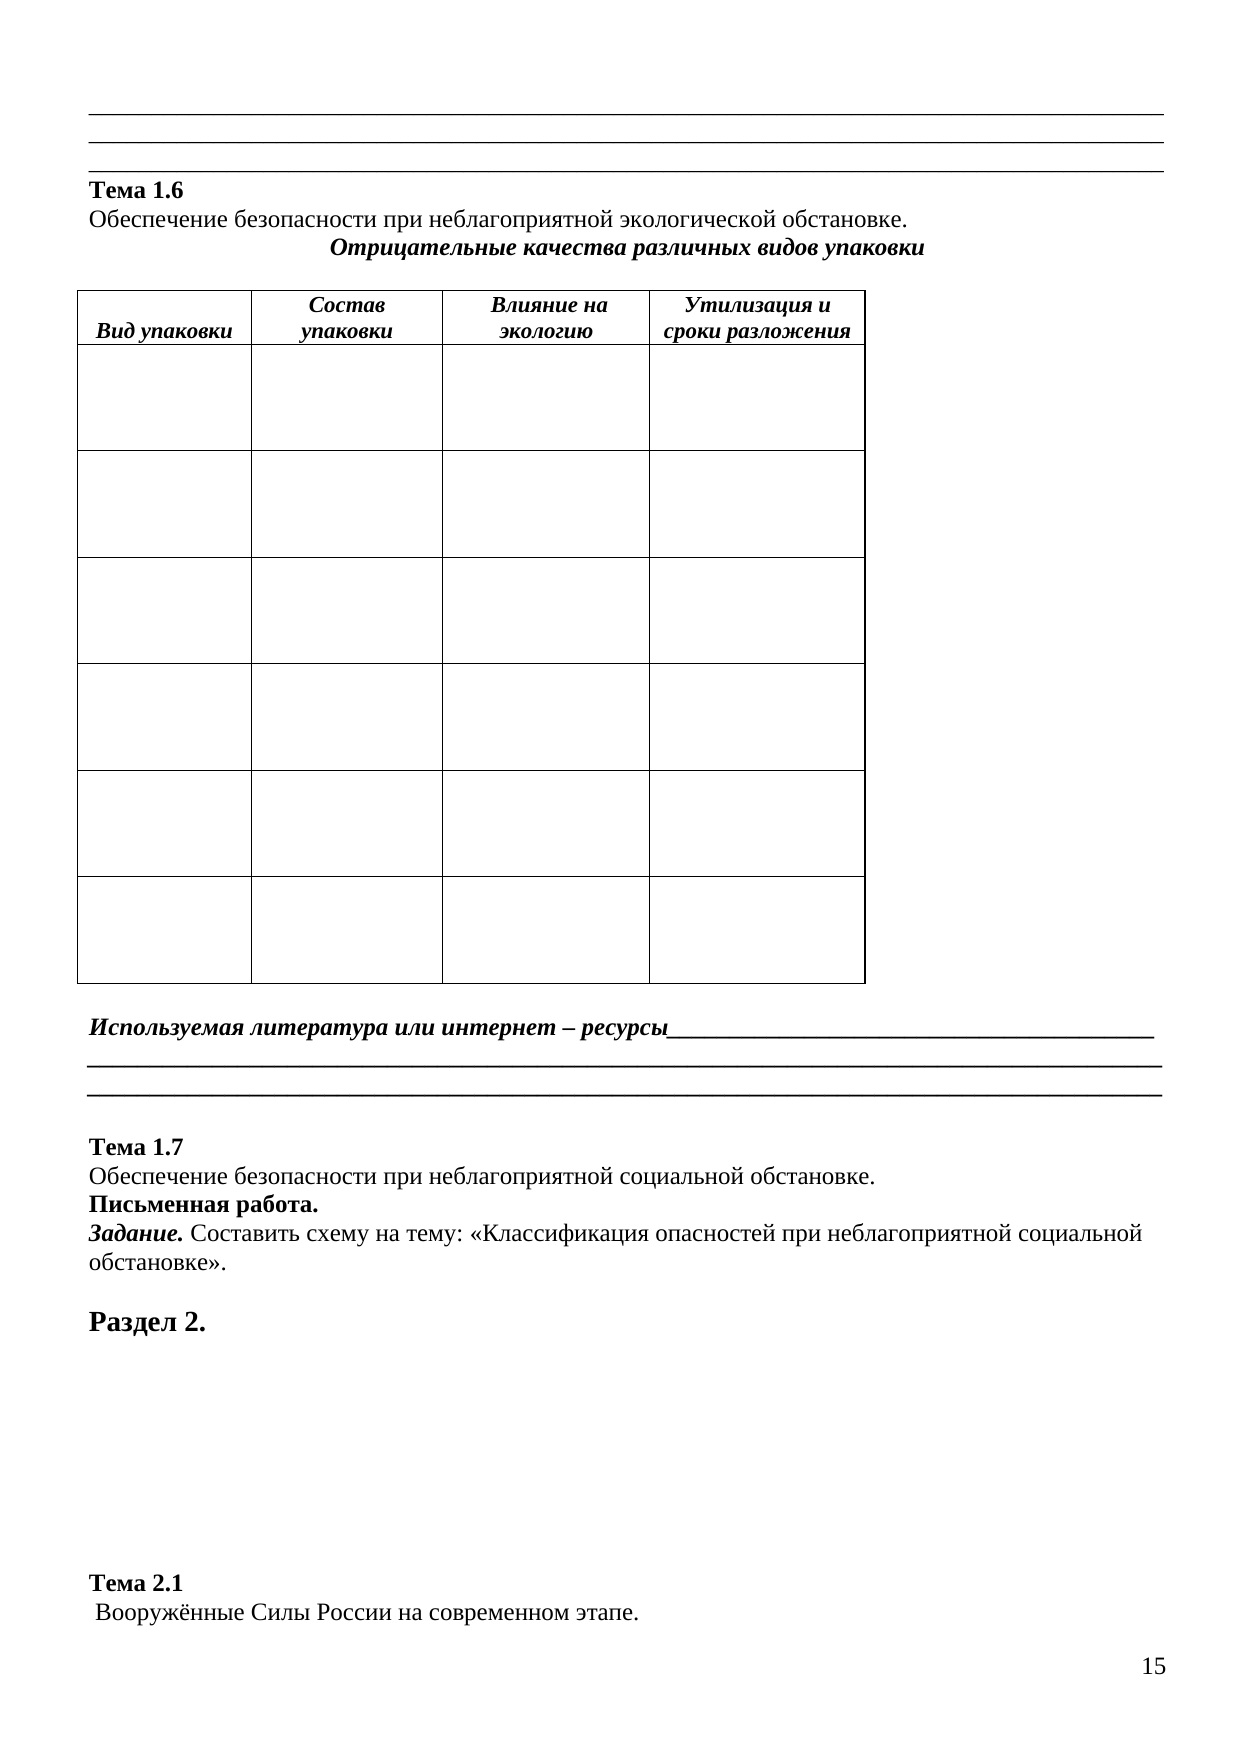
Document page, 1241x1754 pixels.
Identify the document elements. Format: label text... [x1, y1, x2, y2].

table_cell [443, 877, 649, 982]
text Вооружённые Силы России на современном этапе. [89, 1597, 1166, 1626]
table_cell [650, 877, 864, 982]
text ____________________________________________________________________________________________________________________________________________________________________________ [89, 1041, 1166, 1098]
table_cell [252, 877, 442, 982]
table_cell [78, 664, 251, 769]
table_header Состав упаковки [252, 291, 442, 344]
text Письменная работа. [89, 1189, 1166, 1218]
table_cell [650, 345, 864, 450]
table_cell [252, 451, 442, 557]
table_cell [443, 558, 649, 663]
table_cell [650, 558, 864, 663]
text Раздел 2. [89, 1304, 1166, 1338]
table_cell [650, 771, 864, 876]
text Используемая литература или интернет – ресурсы_______________________________________ [89, 1012, 1166, 1041]
table_header Утилизация и сроки разложения [650, 291, 864, 344]
text Тема 1.7 [89, 1132, 1166, 1161]
table_cell [650, 664, 864, 769]
table_cell [252, 345, 442, 450]
table_cell [78, 771, 251, 876]
text Обеспечение безопасности при неблагоприятной экологической обстановке. [89, 204, 1166, 232]
table_cell [443, 345, 649, 450]
table_cell [650, 451, 864, 557]
table_cell [252, 558, 442, 663]
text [89, 89, 1166, 175]
table_cell [252, 771, 442, 876]
table_cell [443, 451, 649, 557]
table_header Влияние на экологию [443, 291, 649, 344]
table_cell [78, 558, 251, 663]
table_cell [252, 664, 442, 769]
table_cell [443, 771, 649, 876]
table_cell [78, 451, 251, 557]
text Обеспечение безопасности при неблагоприятной социальной обстановке. [89, 1161, 1166, 1189]
text Отрицательные качества различных видов упаковки [89, 232, 1166, 261]
text Тема 2.1 [89, 1568, 1166, 1597]
table_cell [78, 345, 251, 450]
text Задание. Составить схему на тему: «Классификация опасностей при неблагоприятной социальной обстановке». [89, 1218, 1166, 1276]
table_cell [443, 664, 649, 769]
table_cell [78, 877, 251, 982]
table_header Вид упаковки [78, 291, 251, 344]
text Тема 1.6 [89, 175, 1166, 204]
